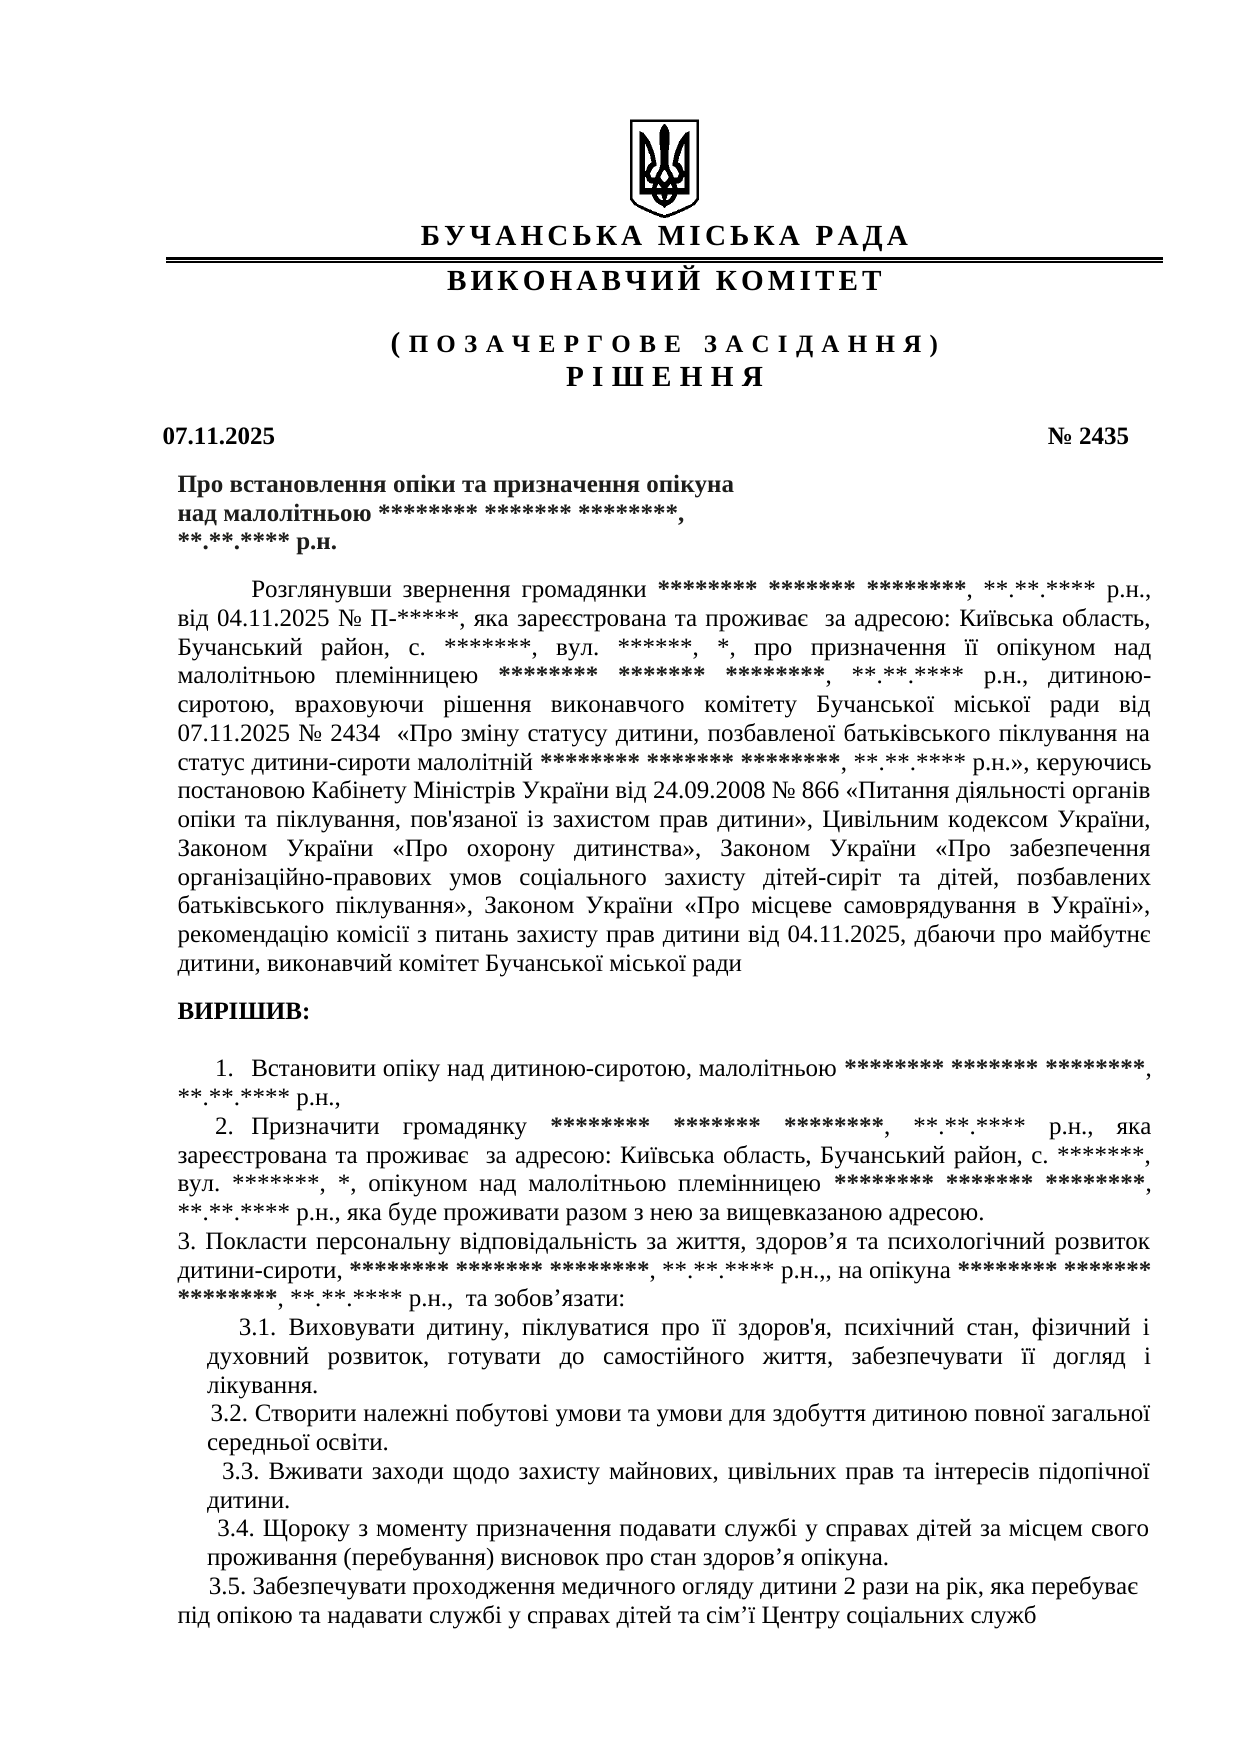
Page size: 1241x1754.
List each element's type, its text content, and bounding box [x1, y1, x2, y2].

text над малолітньою ******** ******* ********, [177, 498, 1152, 526]
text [177, 1571, 1152, 1628]
list Встановити опіку над дитиною-сиротою, малолітньою ******** ******* ********, **.**.**** р.н., [177, 1053, 1152, 1111]
table_header № 2435 [655, 421, 1140, 450]
list 3.1. Виховувати дитину, піклуватися про її здоров'я, психічний стан, фізичний і духовний розвиток, готувати до самостійного життя, забезпечувати її догляд і лікування. [177, 1312, 1152, 1398]
text (ПОЗАЧЕРГОВЕ ЗАСІДАННЯ) [177, 325, 1152, 359]
text Розглянувши звернення громадянки ******** ******* ********, **.**.**** р.н., від 04.11.2025 № П-*****, яка зареєстрована та проживає за адресою: Київська область, Бучанський район, с. *******, вул. ******, *, про призначення її опікуном над малолітньою племінницею ******** ******* ********, **.**.**** р.н., дитиною-сиротою, враховуючи рішення виконавчого комітету Бучанської міської ради від 07.11.2025 № 2434 «Про зміну статусу дитини, позбавленої батьківського піклування на статус дитини-сироти малолітній ******** ******* ********, **.**.**** р.н.», керуючись постановою Кабінету Міністрів України від 24.09.2008 № 866 «Питання діяльності органів опіки та піклування, пов'язаної із захистом прав дитини», Цивільним кодексом України, Законом України «Про охорону дитинства», Законом України «Про забезпечення організаційно-правових умов соціального захисту дітей-сиріт та дітей, позбавлених батьківського піклування», Законом України «Про місцеве самоврядування в Україні», рекомендацію комісії з питань захисту прав дитини від 04.11.2025, дбаючи про майбутнє дитини, виконавчий комітет Бучанської міської ради [177, 574, 1152, 977]
picture [628, 118, 700, 219]
table_header ВИКОНАВЧИЙ КОМІТЕТ [166, 263, 1163, 325]
text БУЧАНСЬКА МІСЬКА РАДА [177, 218, 1152, 252]
text РІШЕННЯ [177, 359, 1152, 392]
text 3. Покласти персональну відповідальність за життя, здоров’я та психологічний розвиток дитини-сироти, ******** ******* ********, **.**.**** р.н.,, на опікуна ******** ******* ********, **.**.**** р.н., та зобов’язати: [177, 1226, 1152, 1312]
text ВИРІШИВ: [177, 996, 1152, 1025]
text Про встановлення опіки та призначення опікуна [177, 469, 1152, 498]
list Призначити громадянку ******** ******* ********, **.**.**** р.н., яка зареєстрована та проживає за адресою: Київська область, Бучанський район, с. *******, вул. *******, *, опікуном над малолітньою племінницею ******** ******* ********, **.**.**** р.н., яка буде проживати разом з нею за вищевказаною адресою. [177, 1111, 1152, 1226]
table_header 07.11.2025 [151, 421, 655, 450]
list 3.4. Щороку з моменту призначення подавати службі у справах дітей за місцем свого проживання (перебування) висновок про стан здоров’я опікуна. [177, 1513, 1152, 1571]
list 3.3. Вживати заходи щодо захисту майнових, цивільних прав та інтересів підопічної дитини. [177, 1456, 1152, 1513]
text **.**.**** р.н. [177, 526, 1152, 555]
list 3.2. Створити належні побутові умови та умови для здобуття дитиною повної загальної середньої освіти. [177, 1398, 1152, 1456]
